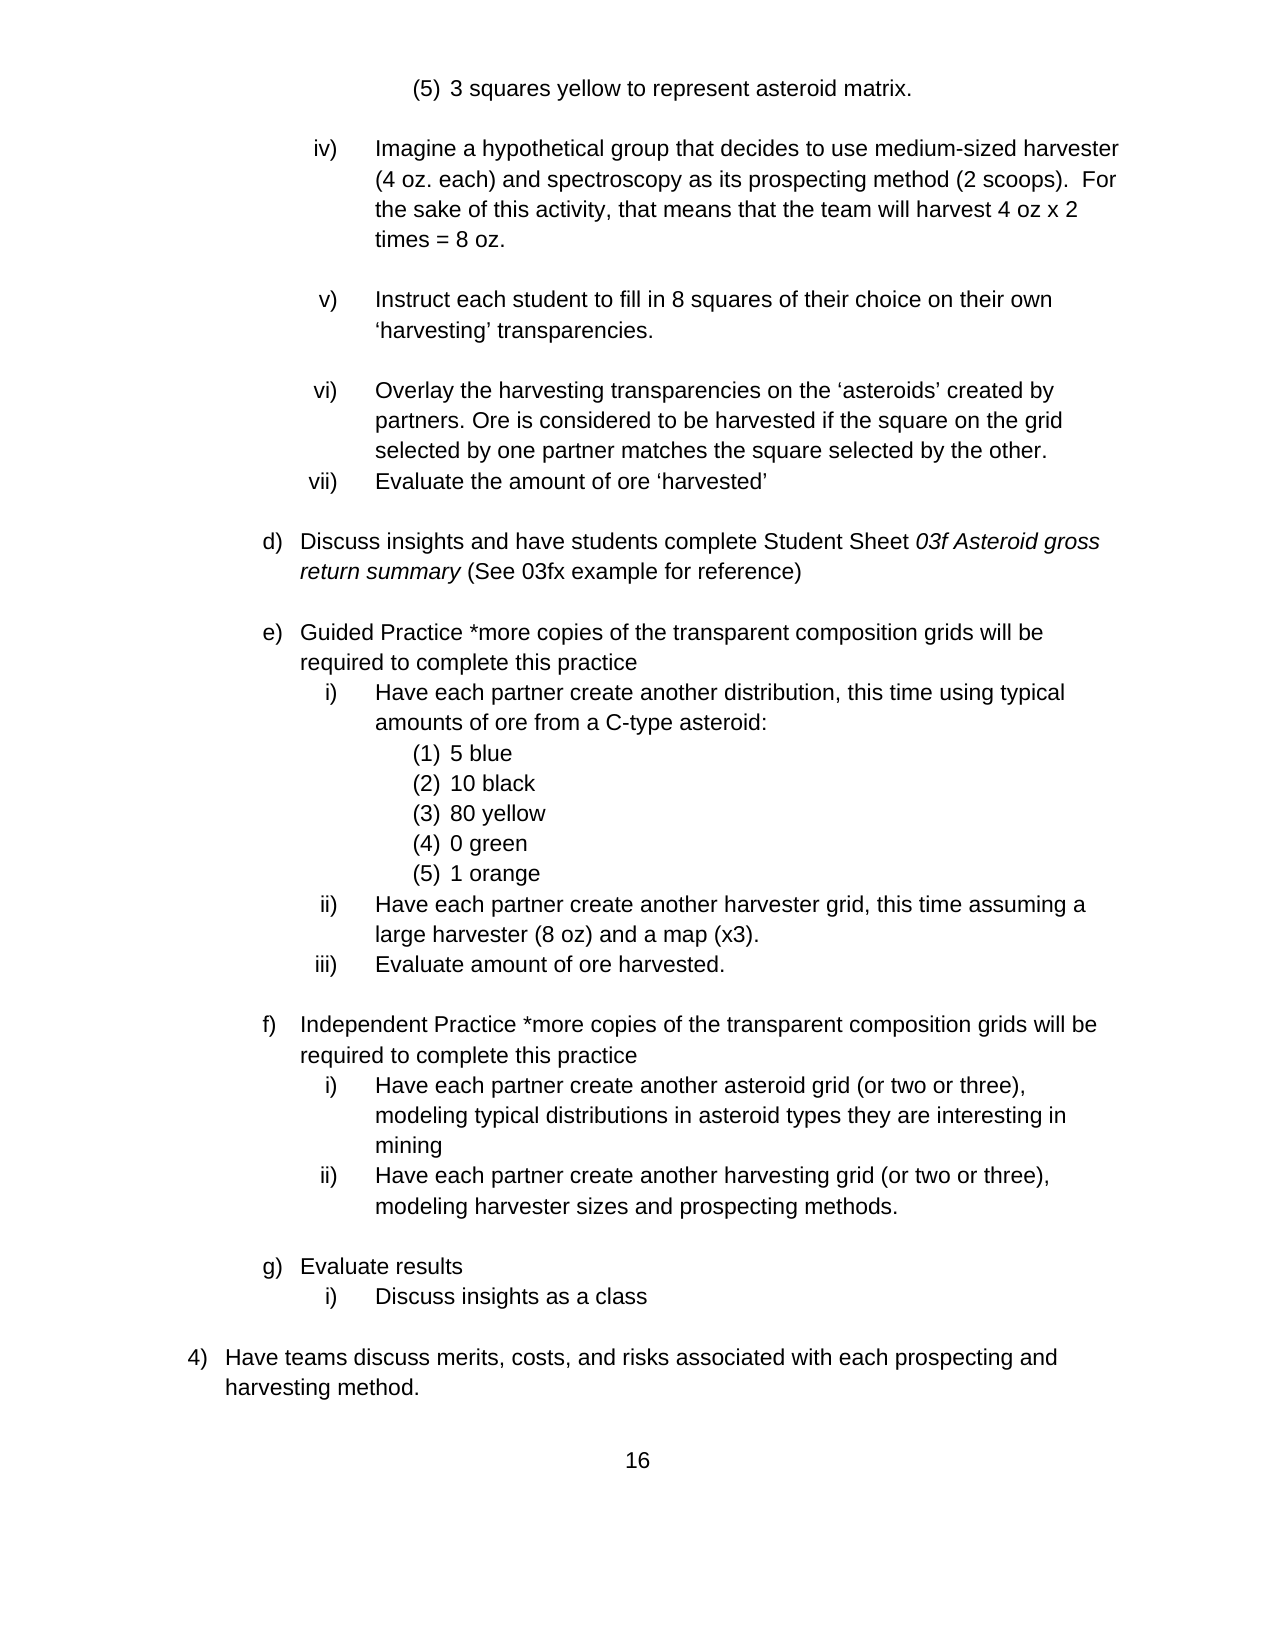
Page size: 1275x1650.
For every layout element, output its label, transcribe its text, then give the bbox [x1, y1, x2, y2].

list Independent Practice *more copies of the transparent composition grids will be required to complete this practice [262, 1011, 1125, 1068]
list Discuss insights as a class [337, 1283, 1125, 1310]
list Have teams discuss merits, costs, and risks associated with each prospecting and harvesting method. [187, 1344, 1125, 1400]
list Have each partner create another harvester grid, this time assuming a large harvester (8 oz) and a map (x3). [337, 891, 1125, 947]
list 5 blue [412, 739, 1125, 766]
list Evaluate amount of ore harvested. [337, 951, 1125, 977]
list Evaluate the amount of ore ‘harvested’ [337, 468, 1125, 494]
list 1 orange [412, 860, 1125, 887]
list Have each partner create another distribution, this time using typical amounts of ore from a C-type asteroid: [337, 679, 1125, 736]
list Overlay the harvesting transparencies on the ‘asteroids’ created by partners. Ore is considered to be harvested if the square on the grid selected by one partner matches the square selected by the other. [337, 377, 1125, 464]
list Instruct each student to fill in 8 squares of their choice on their own ‘harvesting’ transparencies. [337, 286, 1125, 343]
list 10 black [412, 770, 1125, 796]
list Have each partner create another asteroid grid (or two or three), modeling typical distributions in asteroid types they are interesting in mining [337, 1072, 1125, 1159]
list 80 yellow [412, 800, 1125, 826]
list Evaluate results [262, 1253, 1125, 1279]
list Imagine a hypothetical group that decides to use medium-sized harvester (4 oz. each) and spectroscopy as its prospecting method (2 scoops). For the sake of this activity, that means that the team will harvest 4 oz x 2 times = 8 oz. [337, 135, 1125, 252]
list Have each partner create another harvesting grid (or two or three), modeling harvester sizes and prospecting methods. [337, 1162, 1125, 1219]
list 3 squares yellow to represent asteroid matrix. [412, 75, 1125, 132]
list Guided Practice *more copies of the transparent composition grids will be required to complete this practice [262, 619, 1125, 675]
list Discuss insights and have students complete Student Sheet 03f Asteroid gross return summary (See 03fx example for reference) [262, 528, 1125, 585]
list 0 green [412, 830, 1125, 857]
